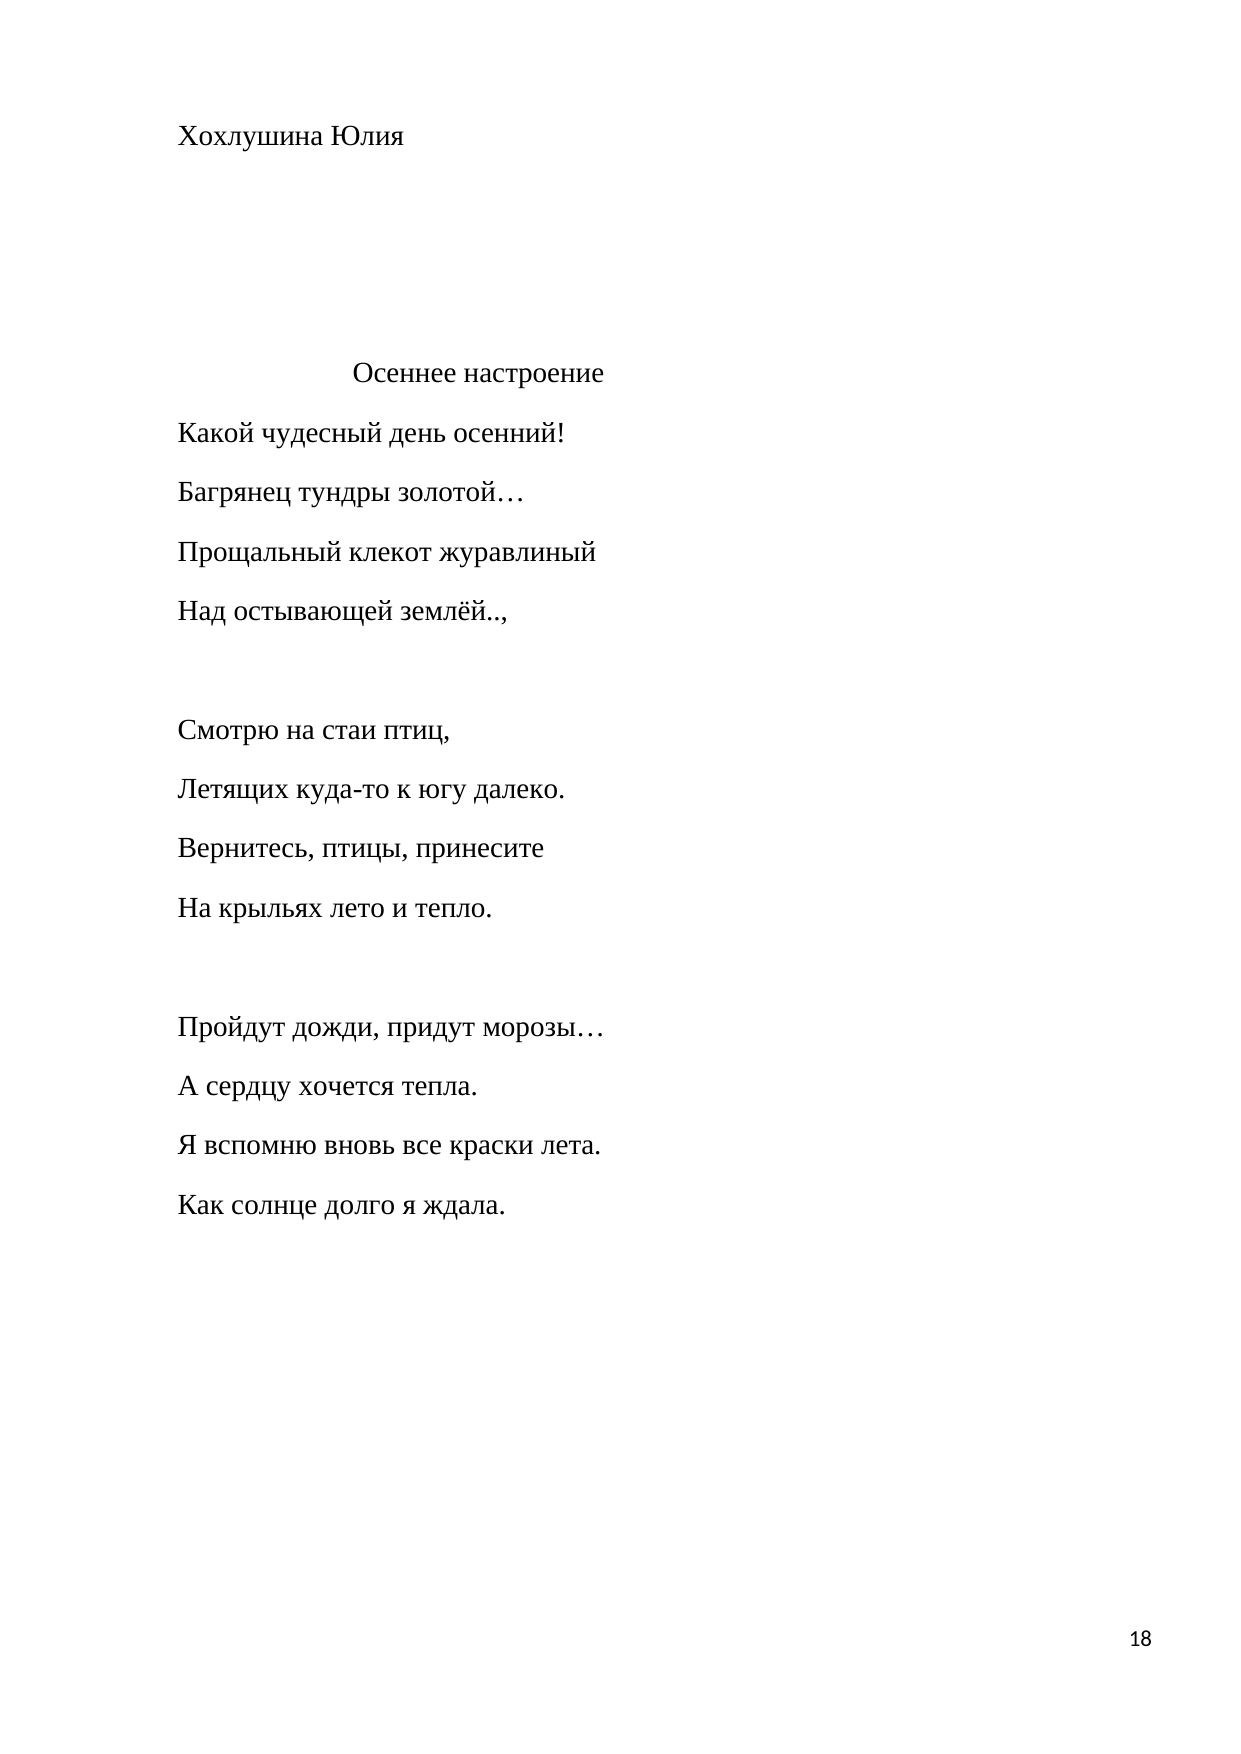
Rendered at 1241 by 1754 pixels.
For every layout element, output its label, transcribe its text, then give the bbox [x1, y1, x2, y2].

text Пройдут дожди, придут морозы… [177, 1009, 1152, 1042]
text Летящих куда-то к югу далеко. [177, 771, 1152, 805]
text Вернитесь, птицы, принесите [177, 831, 1152, 864]
text Осеннее настроение [177, 356, 1152, 389]
text На крыльях лето и тепло. [177, 890, 1152, 923]
text Смотрю на стаи птиц, [177, 712, 1152, 745]
text Над остывающей землёй.., [177, 593, 1152, 627]
text Багрянец тундры золотой… [177, 474, 1152, 508]
text Какой чудесный день осенний! [177, 415, 1152, 448]
text А сердцу хочется тепла. [177, 1068, 1152, 1102]
text Хохлушина Юлия [177, 118, 1152, 152]
text Прощальный клекот журавлиный [177, 534, 1152, 567]
text Я вспомню вновь все краски лета. [177, 1127, 1152, 1161]
text Как солнце долго я ждала. [177, 1187, 1152, 1220]
